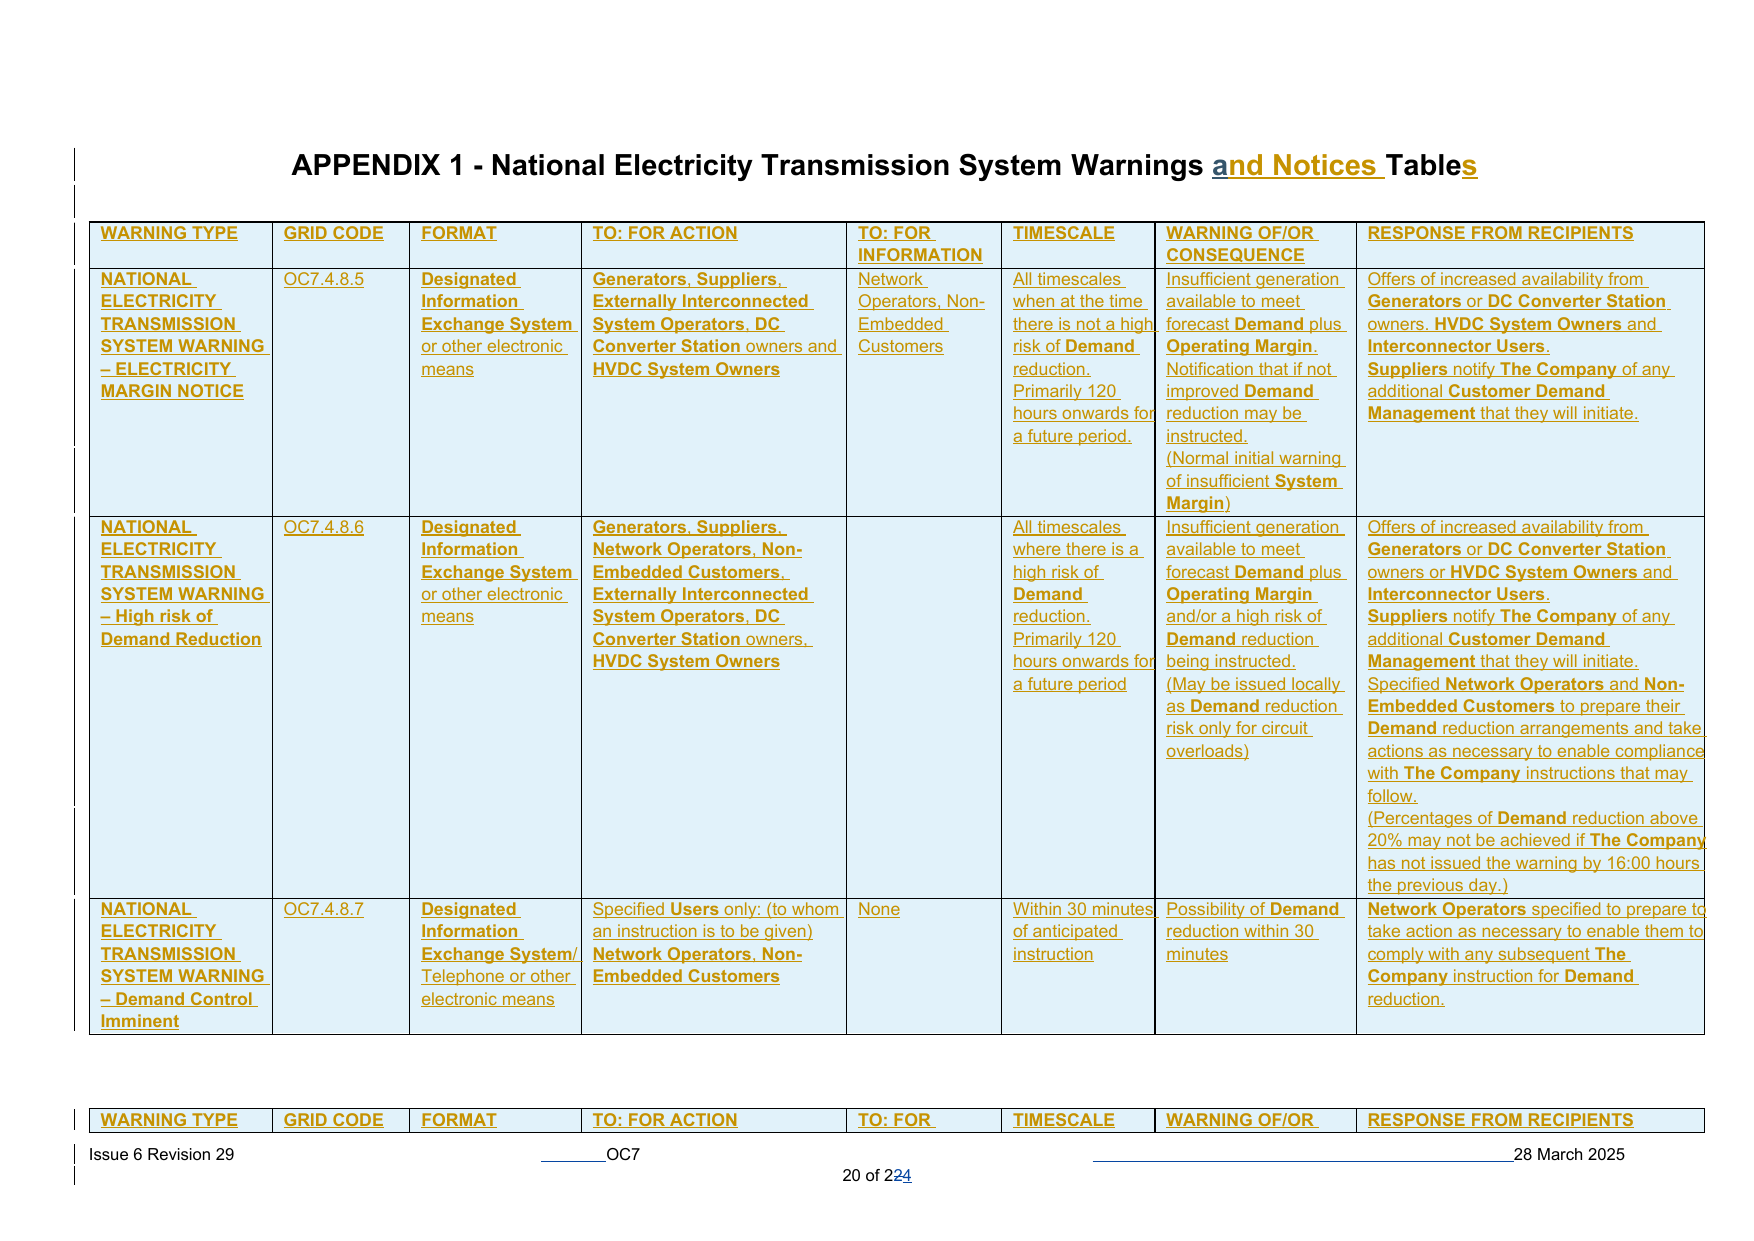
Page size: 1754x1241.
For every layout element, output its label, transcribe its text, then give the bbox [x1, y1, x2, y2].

text APPENDIX 1 - National Electricity Transmission System Warnings Table [89, 148, 1680, 181]
